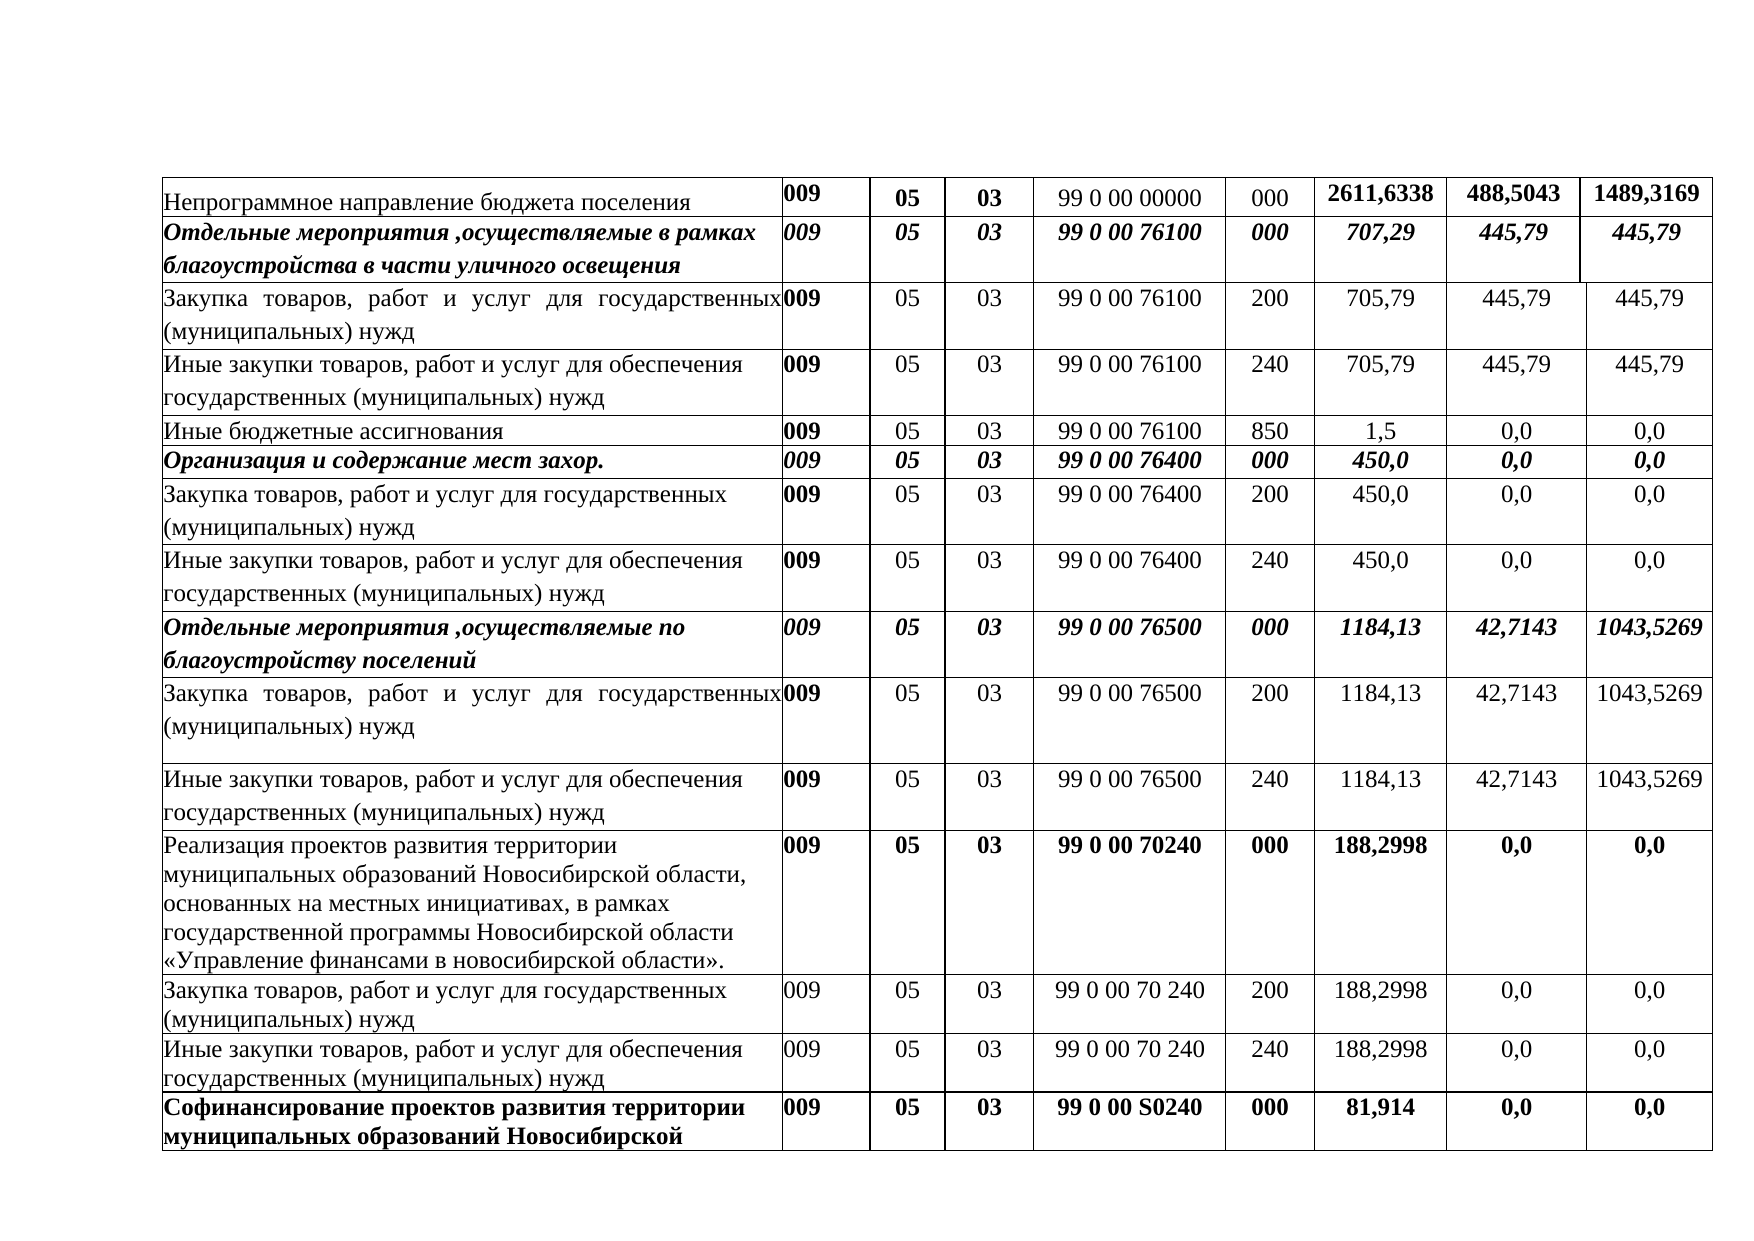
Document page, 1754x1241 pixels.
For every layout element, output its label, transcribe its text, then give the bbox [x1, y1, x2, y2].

table_cell 0,0 [1447, 446, 1586, 478]
table_cell 009 [783, 612, 869, 677]
table_cell 240 [1226, 764, 1314, 829]
table_cell 0,0 [1587, 446, 1712, 478]
table_cell 705,79 [1315, 283, 1446, 348]
table_cell 009 [783, 975, 869, 1033]
table_cell Непрограммное направление бюджета поселения [163, 178, 782, 216]
table_cell 009 [783, 479, 869, 544]
table_cell 445,79 [1447, 350, 1586, 415]
table_cell Отдельные мероприятия ,осуществляемые в рамках благоустройства в части уличного освещения [163, 217, 782, 282]
table_cell 03 [946, 350, 1033, 415]
table_cell 03 [946, 764, 1033, 829]
table_cell 188,2998 [1315, 975, 1446, 1033]
table_cell 000 [1226, 217, 1314, 282]
table_cell 009 [783, 283, 869, 348]
table_cell 03 [946, 1093, 1033, 1150]
table_cell 05 [871, 446, 944, 478]
table_cell 1184,13 [1315, 764, 1446, 829]
table_cell 705,79 [1315, 350, 1446, 415]
table_cell 1043,5269 [1587, 764, 1712, 829]
table_cell 0,0 [1447, 1034, 1586, 1091]
table_cell 99 0 00 76400 [1034, 446, 1225, 478]
table_cell 009 [783, 217, 869, 282]
table_cell 450,0 [1315, 446, 1446, 478]
table_cell Иные закупки товаров, работ и услуг для обеспечения государственных (муниципальных) нужд [163, 764, 782, 829]
table_cell 009 [783, 1093, 869, 1150]
table_cell 99 0 00 76400 [1034, 545, 1225, 611]
table_cell Иные бюджетные ассигнования [163, 416, 782, 444]
table_cell 05 [871, 1093, 944, 1150]
table_cell 445,79 [1447, 283, 1586, 348]
table_cell 188,2998 [1315, 831, 1446, 974]
table_cell 03 [946, 1034, 1033, 1091]
table_cell 05 [871, 678, 944, 763]
table_cell Иные закупки товаров, работ и услуг для обеспечения государственных (муниципальных) нужд [163, 545, 782, 611]
table_cell 0,0 [1587, 831, 1712, 974]
table_cell 009 [783, 178, 869, 216]
table_cell 03 [946, 975, 1033, 1033]
table_cell 1489,3169 [1581, 178, 1712, 216]
table_cell 200 [1226, 678, 1314, 763]
table_cell 009 [783, 678, 869, 763]
table_cell 99 0 00 00000 [1034, 178, 1225, 216]
table_cell 99 0 00 76100 [1034, 283, 1225, 348]
table_cell 99 0 00 76400 [1034, 479, 1225, 544]
table_cell 05 [871, 283, 944, 348]
table_cell 1043,5269 [1587, 678, 1712, 763]
table_cell 200 [1226, 283, 1314, 348]
table_cell 1043,5269 [1587, 612, 1712, 677]
table_cell 009 [783, 1034, 869, 1091]
table_cell 0,0 [1587, 545, 1712, 611]
table_cell 99 0 00 70 240 [1034, 975, 1225, 1033]
table_cell 000 [1226, 831, 1314, 974]
table_cell 99 0 00 76100 [1034, 217, 1225, 282]
table_cell 05 [871, 479, 944, 544]
table_cell 05 [871, 831, 944, 974]
table_cell 99 0 00 76100 [1034, 350, 1225, 415]
table_cell 03 [946, 283, 1033, 348]
table_cell 240 [1226, 1034, 1314, 1091]
table_cell 05 [871, 545, 944, 611]
table_cell 1184,13 [1315, 678, 1446, 763]
table_cell 009 [783, 545, 869, 611]
table_cell 0,0 [1447, 479, 1586, 544]
table_cell 03 [946, 416, 1033, 444]
table_cell 0,0 [1587, 479, 1712, 544]
table_cell 0,0 [1447, 1093, 1586, 1150]
table_cell 009 [783, 350, 869, 415]
table_cell 05 [871, 764, 944, 829]
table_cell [163, 1093, 782, 1150]
table_cell Организация и содержание мест захор. [163, 446, 782, 478]
table_cell 200 [1226, 975, 1314, 1033]
table_cell 000 [1226, 612, 1314, 677]
table_cell 03 [946, 178, 1033, 216]
table_cell 99 0 00 76500 [1034, 612, 1225, 677]
table_cell Закупка товаров, работ и услуг для государственных (муниципальных) нужд [163, 975, 782, 1033]
table_cell 99 0 00 76500 [1034, 678, 1225, 763]
table_cell 450,0 [1315, 479, 1446, 544]
table_cell 450,0 [1315, 545, 1446, 611]
table_cell 05 [871, 416, 944, 444]
table_cell 000 [1226, 178, 1314, 216]
table_cell 03 [946, 479, 1033, 544]
table_cell 05 [871, 217, 944, 282]
table_cell 1,5 [1315, 416, 1446, 444]
table_cell 240 [1226, 545, 1314, 611]
table_cell 99 0 00 76100 [1034, 416, 1225, 444]
table_cell 03 [946, 678, 1033, 763]
table_cell 0,0 [1587, 416, 1712, 444]
table_cell 188,2998 [1315, 1034, 1446, 1091]
table_cell 03 [946, 217, 1033, 282]
table_cell 05 [871, 350, 944, 415]
table_cell 42,7143 [1447, 764, 1586, 829]
table_cell 000 [1226, 446, 1314, 478]
table_cell 03 [946, 446, 1033, 478]
table_cell 05 [871, 975, 944, 1033]
table_cell Отдельные мероприятия ,осуществляемые по благоустройству поселений [163, 612, 782, 677]
table_cell 99 0 00 70240 [1034, 831, 1225, 974]
table_cell 0,0 [1447, 545, 1586, 611]
table_cell 445,79 [1447, 217, 1579, 282]
table_cell Иные закупки товаров, работ и услуг для обеспечения государственных (муниципальных) нужд [163, 1034, 782, 1091]
table_cell 0,0 [1587, 1093, 1712, 1150]
table_cell 99 0 00 S0240 [1034, 1093, 1225, 1150]
table_cell 42,7143 [1447, 612, 1586, 677]
table_cell 009 [783, 416, 869, 444]
table_cell 488,5043 [1447, 178, 1579, 216]
table_cell 707,29 [1315, 217, 1446, 282]
table_cell Закупка товаров, работ и услуг для государственных (муниципальных) нужд [163, 678, 782, 763]
table_cell 240 [1226, 350, 1314, 415]
table_cell 05 [871, 178, 944, 216]
table_cell 0,0 [1587, 975, 1712, 1033]
table_cell 99 0 00 76500 [1034, 764, 1225, 829]
table_cell 445,79 [1587, 350, 1712, 415]
table_cell 0,0 [1447, 416, 1586, 444]
table_cell 03 [946, 545, 1033, 611]
table_cell 850 [1226, 416, 1314, 444]
table_cell 445,79 [1587, 283, 1712, 348]
table_cell 0,0 [1447, 831, 1586, 974]
table_cell 05 [871, 612, 944, 677]
table_cell 42,7143 [1447, 678, 1586, 763]
table_cell 1184,13 [1315, 612, 1446, 677]
table_cell 000 [1226, 1093, 1314, 1150]
table_cell 05 [871, 1034, 944, 1091]
table_cell Закупка товаров, работ и услуг для государственных (муниципальных) нужд [163, 479, 782, 544]
table_cell 2611,6338 [1315, 178, 1446, 216]
table_cell Иные закупки товаров, работ и услуг для обеспечения государственных (муниципальных) нужд [163, 350, 782, 415]
table_cell 009 [783, 446, 869, 478]
table_cell 03 [946, 831, 1033, 974]
table_cell Закупка товаров, работ и услуг для государственных (муниципальных) нужд [163, 283, 782, 348]
table_cell 99 0 00 70 240 [1034, 1034, 1225, 1091]
table_cell 445,79 [1581, 217, 1712, 282]
table_cell 03 [946, 612, 1033, 677]
table_cell 009 [783, 764, 869, 829]
table_cell Реализация проектов развития территории муниципальных образований Новосибирской области, основанных на местных инициативах, в рамках государственной программы Новосибирской области «Управление финансами в новосибирской области». [163, 831, 782, 974]
table_cell 0,0 [1587, 1034, 1712, 1091]
table_cell 0,0 [1447, 975, 1586, 1033]
table_cell 200 [1226, 479, 1314, 544]
table_cell 81,914 [1315, 1093, 1446, 1150]
table_cell 009 [783, 831, 869, 974]
